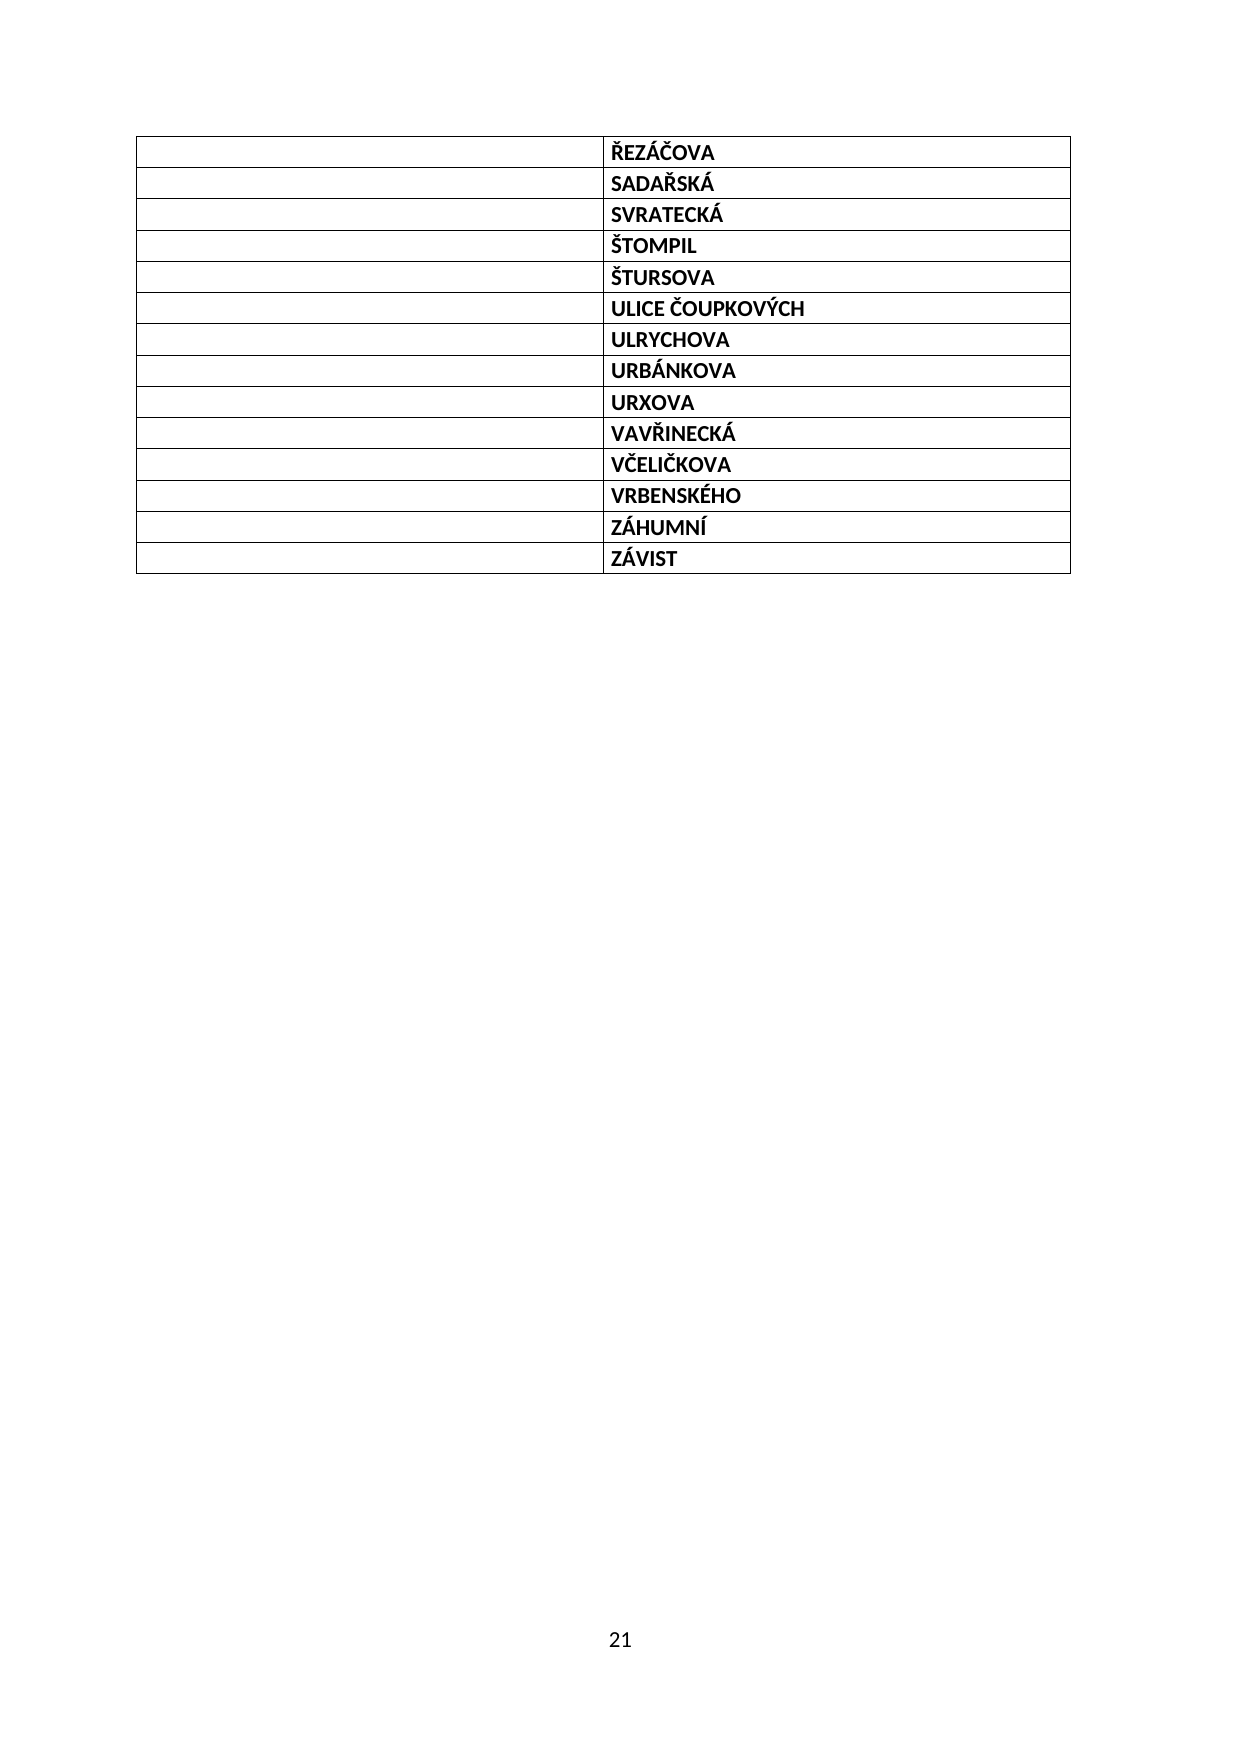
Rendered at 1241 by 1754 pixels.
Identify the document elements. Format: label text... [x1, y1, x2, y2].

table_cell [137, 449, 603, 479]
table_cell [137, 481, 603, 511]
table_cell ULICE ČOUPKOVÝCH [604, 293, 1070, 323]
table_cell ZÁVIST [604, 543, 1070, 573]
table_cell VČELIČKOVA [604, 449, 1070, 479]
table_cell ZÁHUMNÍ [604, 512, 1070, 542]
table_cell SVRATECKÁ [604, 199, 1070, 229]
table_cell [137, 356, 603, 386]
table_cell [137, 512, 603, 542]
table_cell VAVŘINECKÁ [604, 418, 1070, 448]
table_cell URXOVA [604, 387, 1070, 417]
table_cell SADAŘSKÁ [604, 168, 1070, 198]
table_cell [137, 262, 603, 292]
table_cell [137, 543, 603, 573]
table_cell ŘEZÁČOVA [604, 137, 1070, 167]
table_cell URBÁNKOVA [604, 356, 1070, 386]
table_cell [137, 199, 603, 229]
table_cell [137, 168, 603, 198]
table_cell ULRYCHOVA [604, 324, 1070, 354]
table_cell [137, 231, 603, 261]
table_cell VRBENSKÉHO [604, 481, 1070, 511]
table_cell ŠTOMPIL [604, 231, 1070, 261]
table_cell [137, 324, 603, 354]
table_cell [137, 137, 603, 167]
table_cell ŠTURSOVA [604, 262, 1070, 292]
table_cell [137, 418, 603, 448]
table_cell [137, 387, 603, 417]
table_cell [137, 293, 603, 323]
